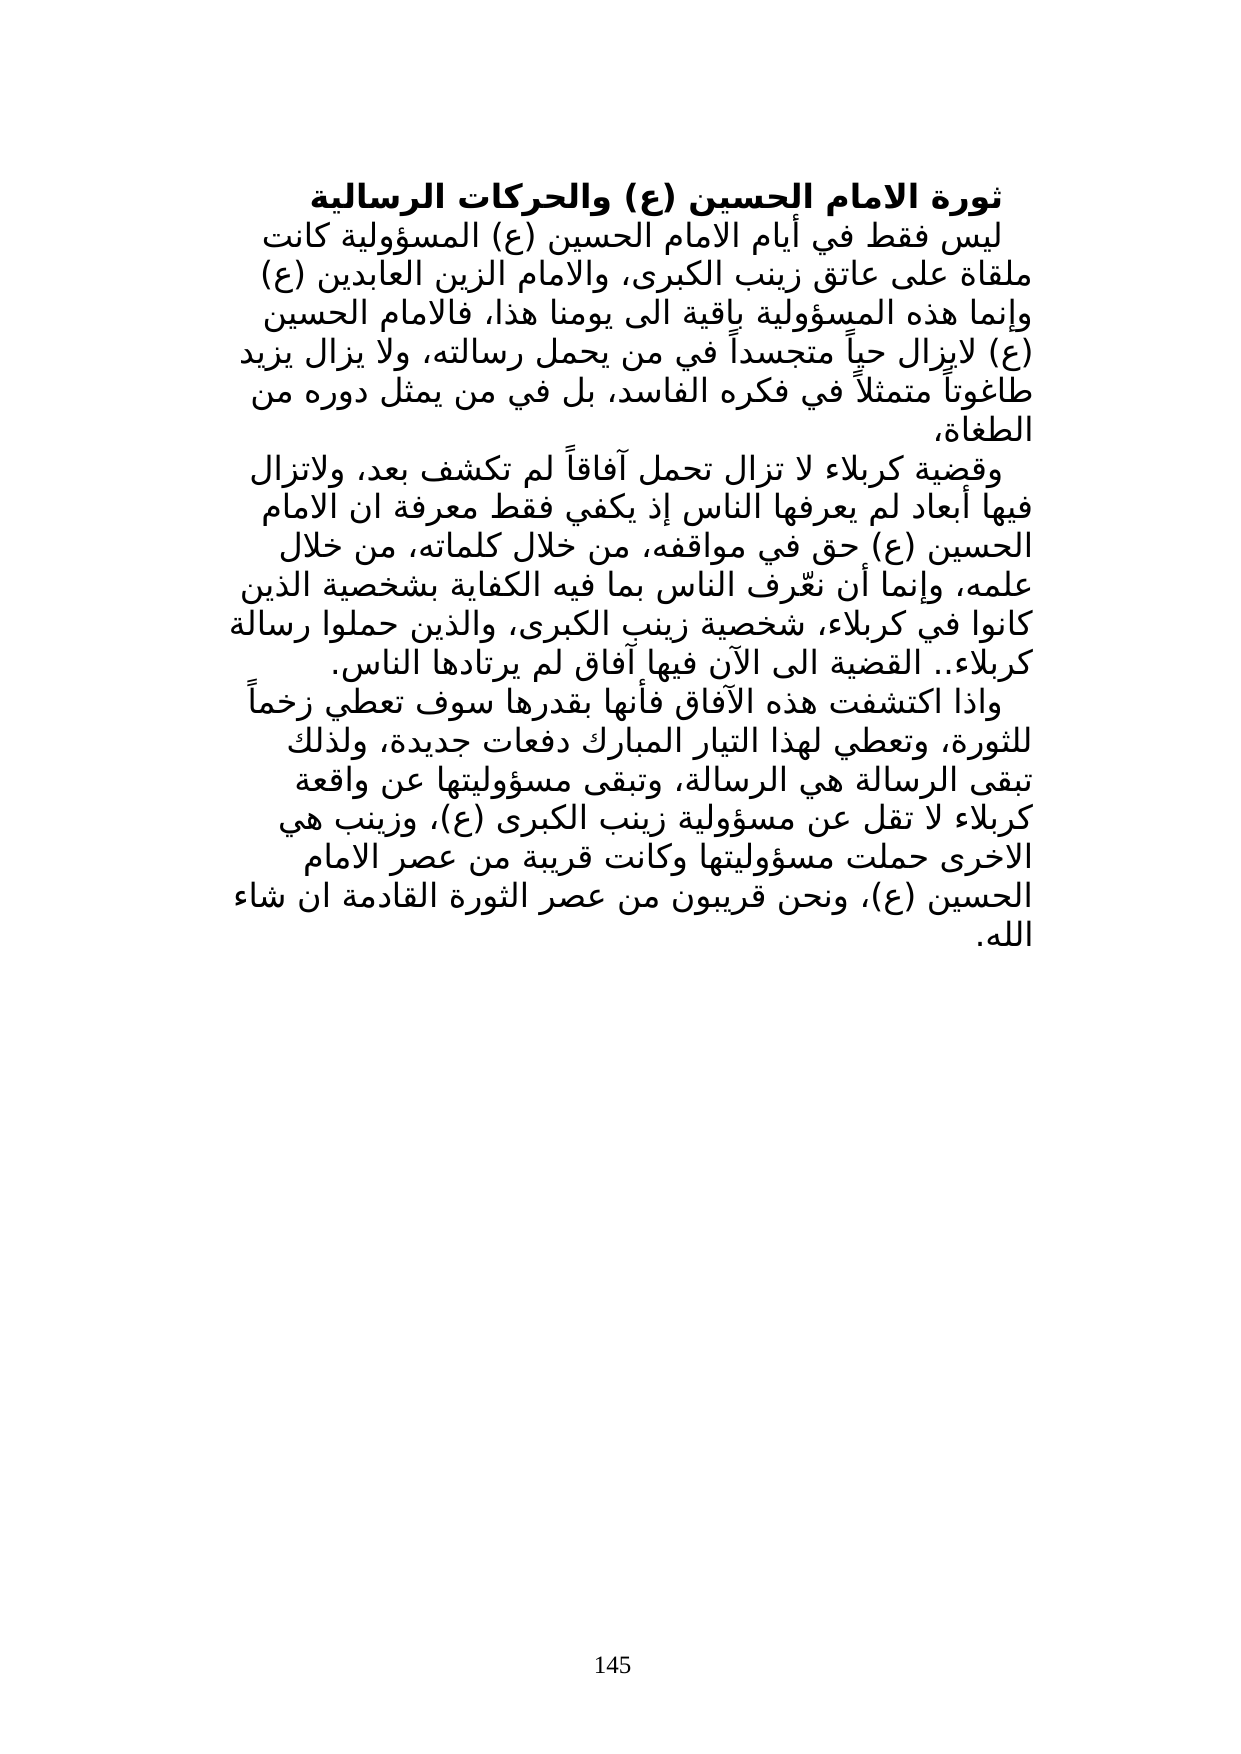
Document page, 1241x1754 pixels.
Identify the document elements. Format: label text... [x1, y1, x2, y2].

text وقضية كربلاء لا تزال تحمل آفاقاً لم تكشف بعد، ولاتزال فيها أبعاد لم يعرفها الناس إذ يكفي فقط معرفة ان الامام الحسين (ع) حق في مواقفه، من خلال كلماته، من خلال علمه، وإنما أن نعّرف الناس بما فيه الكفاية بشخصية الذين كانوا في كربلاء، شخصية زينب الكبرى، والذين حملوا رسالة كربلاء.. القضية الى الآن فيها آفاق لم يرتادها الناس. [222, 449, 1033, 682]
text واذا اكتشفت هذه الآفاق فأنها بقدرها سوف تعطي زخماً للثورة، وتعطي لهذا التيار المبارك دفعات جديدة، ولذلك تبقى الرسالة هي الرسالة، وتبقى مسؤوليتها عن واقعة كربلاء لا تقل عن مسؤولية زينب الكبرى (ع)، وزينب هي الاخرى حملت مسؤوليتها وكانت قريبة من عصر الامام الحسين (ع)، ونحن قريبون من عصر الثورة القادمة ان شاء الله. [222, 682, 1033, 954]
text ثورة الامام الحسين (ع) والحركات الرسالية [222, 177, 1033, 216]
text ليس فقط في أيام الامام الحسين (ع) المسؤولية كانت ملقاة على عاتق زينب الكبرى، والامام الزين العابدين (ع) وإنما هذه المسؤولية باقية الى يومنا هذا، فالامام الحسين (ع) لايزال حياً متجسداً في من يحمل رسالته، ولا يزال يزيد طاغوتاً متمثلاً في فكره الفاسد، بل في من يمثل دوره من الطغاة، [222, 216, 1033, 449]
